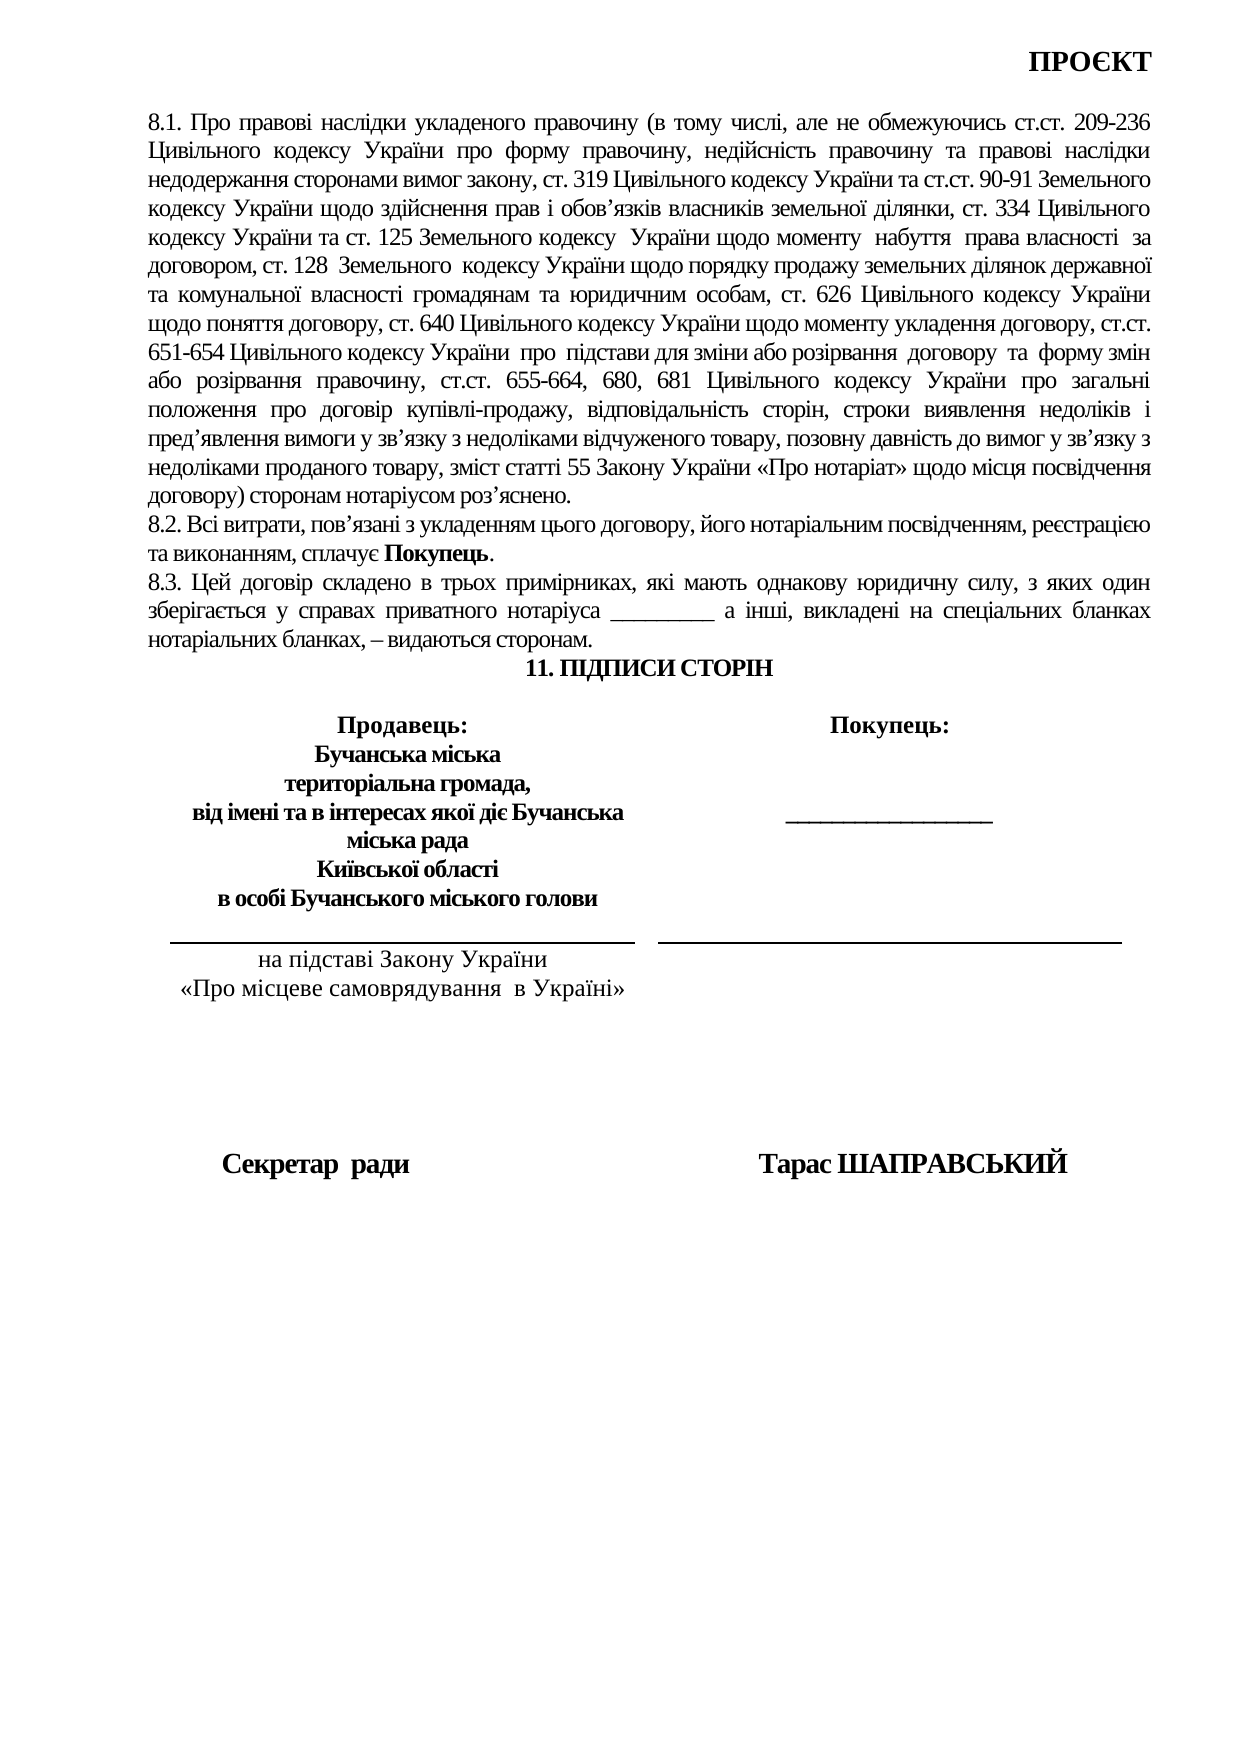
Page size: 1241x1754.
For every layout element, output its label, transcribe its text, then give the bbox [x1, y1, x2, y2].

text 8.1. Про правові наслідки укладеного правочину (в тому числі, але не обмежуючись ст.ст. 209-236 Цивільного кодексу України про форму правочину, недійсність правочину та правові наслідки недодержання сторонами вимог закону, ст. 319 Цивільного кодексу України та ст.ст. 90-91 Земельного кодексу України щодо здійснення прав і обов’язків власників земельної ділянки, ст. 334 Цивільного кодексу України та ст. 125 Земельного кодексу України щодо моменту набуття права власності за договором, ст. 128 Земельного кодексу України щодо порядку продажу земельних ділянок державної та комунальної власності громадянам та юридичним особам, ст. 626 Цивільного кодексу України щодо поняття договору, ст. 640 Цивільного кодексу України щодо моменту укладення договору, ст.ст. 651-654 Цивільного кодексу України про підстави для зміни або розірвання договору та форму змін або розірвання правочину, ст.ст. 655-664, 680, 681 Цивільного кодексу України про загальні положення про договір купівлі-продажу, відповідальність сторін, строки виявлення недоліків і пред’явлення вимоги у зв’язку з недоліками відчуженого товару, позовну давність до вимог у зв’язку з недоліками проданого товару, зміст статті 55 Закону України «Про нотаріат» щодо місця посвідчення договору) сторонам нотаріусом роз’яснено. [148, 107, 1152, 509]
text Секретар ради Тарас ШАПРАВСЬКИЙ [148, 1146, 1152, 1179]
text 8.2. Всі витрати, пов’язані з укладенням цього договору, його нотаріальним посвідченням, реєстрацією та виконанням, сплачує Покупець. [148, 509, 1152, 567]
table_header Продавець: Бучанська міська територіальна громада, від імені та в інтересах якої діє Бучанська міська рада Київської області в особі Бучанського міського голови на підставі Закону України «Про місцеве самоврядування в Україні» [159, 710, 646, 1002]
table_header Покупець: __________________ [646, 710, 1133, 1002]
text 8.3. Цей договір складено в трьох примірниках, які мають однакову юридичну силу, з яких один зберігається у справах приватного нотаріуса _________ а інші, викладені на спеціальних бланках нотаріальних бланках, – видаються сторонам. [148, 567, 1152, 653]
text 11. Підписи сторін [148, 653, 1152, 682]
